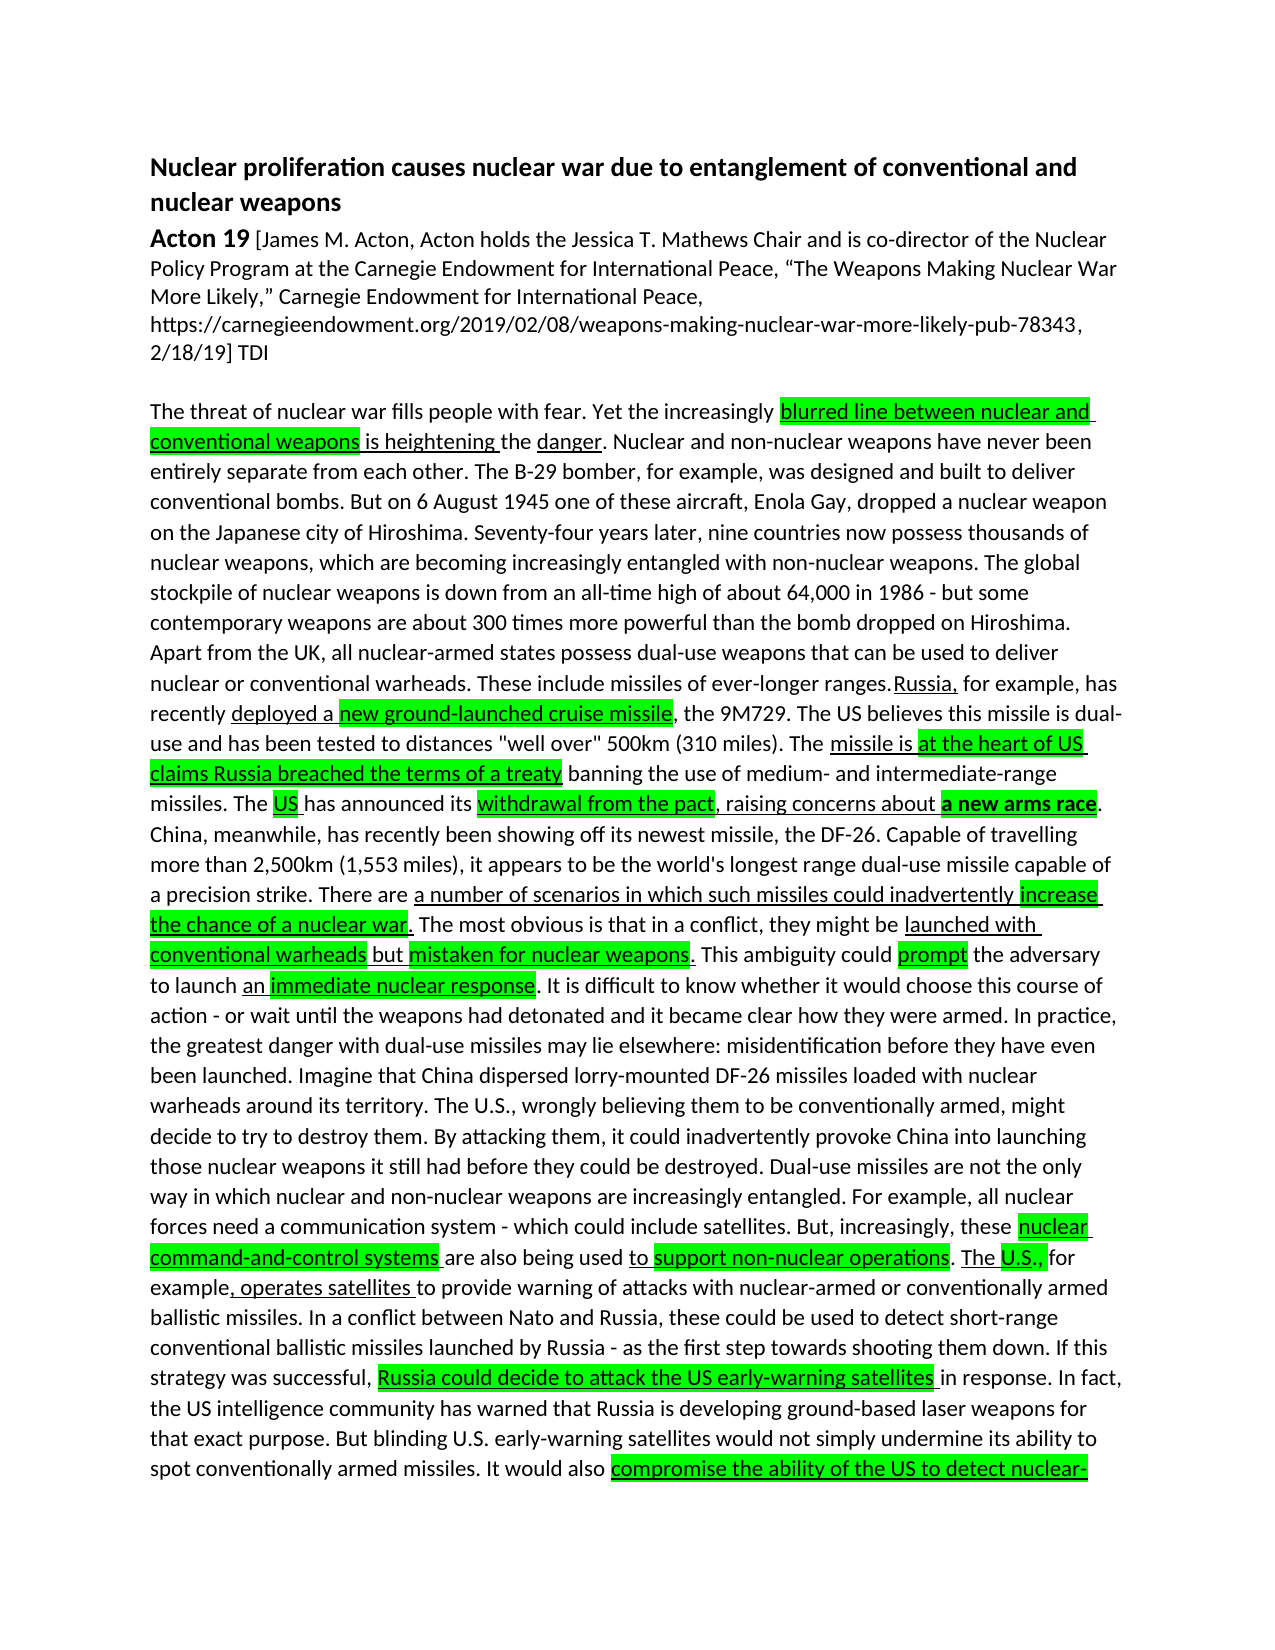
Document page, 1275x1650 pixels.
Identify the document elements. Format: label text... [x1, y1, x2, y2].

text Acton 19 [James M. Acton, Acton holds the Jessica T. Mathews Chair and is co-director of the Nuclear Policy Program at the Carnegie Endowment for International Peace, “The Weapons Making Nuclear War More Likely,” Carnegie Endowment for International Peace, https://carnegieendowment.org/2019/02/08/weapons-making-nuclear-war-more-likely-pub-78343, 2/18/19] TDI [150, 221, 1125, 366]
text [150, 397, 1125, 1482]
subtitle Nuclear proliferation causes nuclear war due to entanglement of conventional and nuclear weapons [150, 150, 1125, 219]
